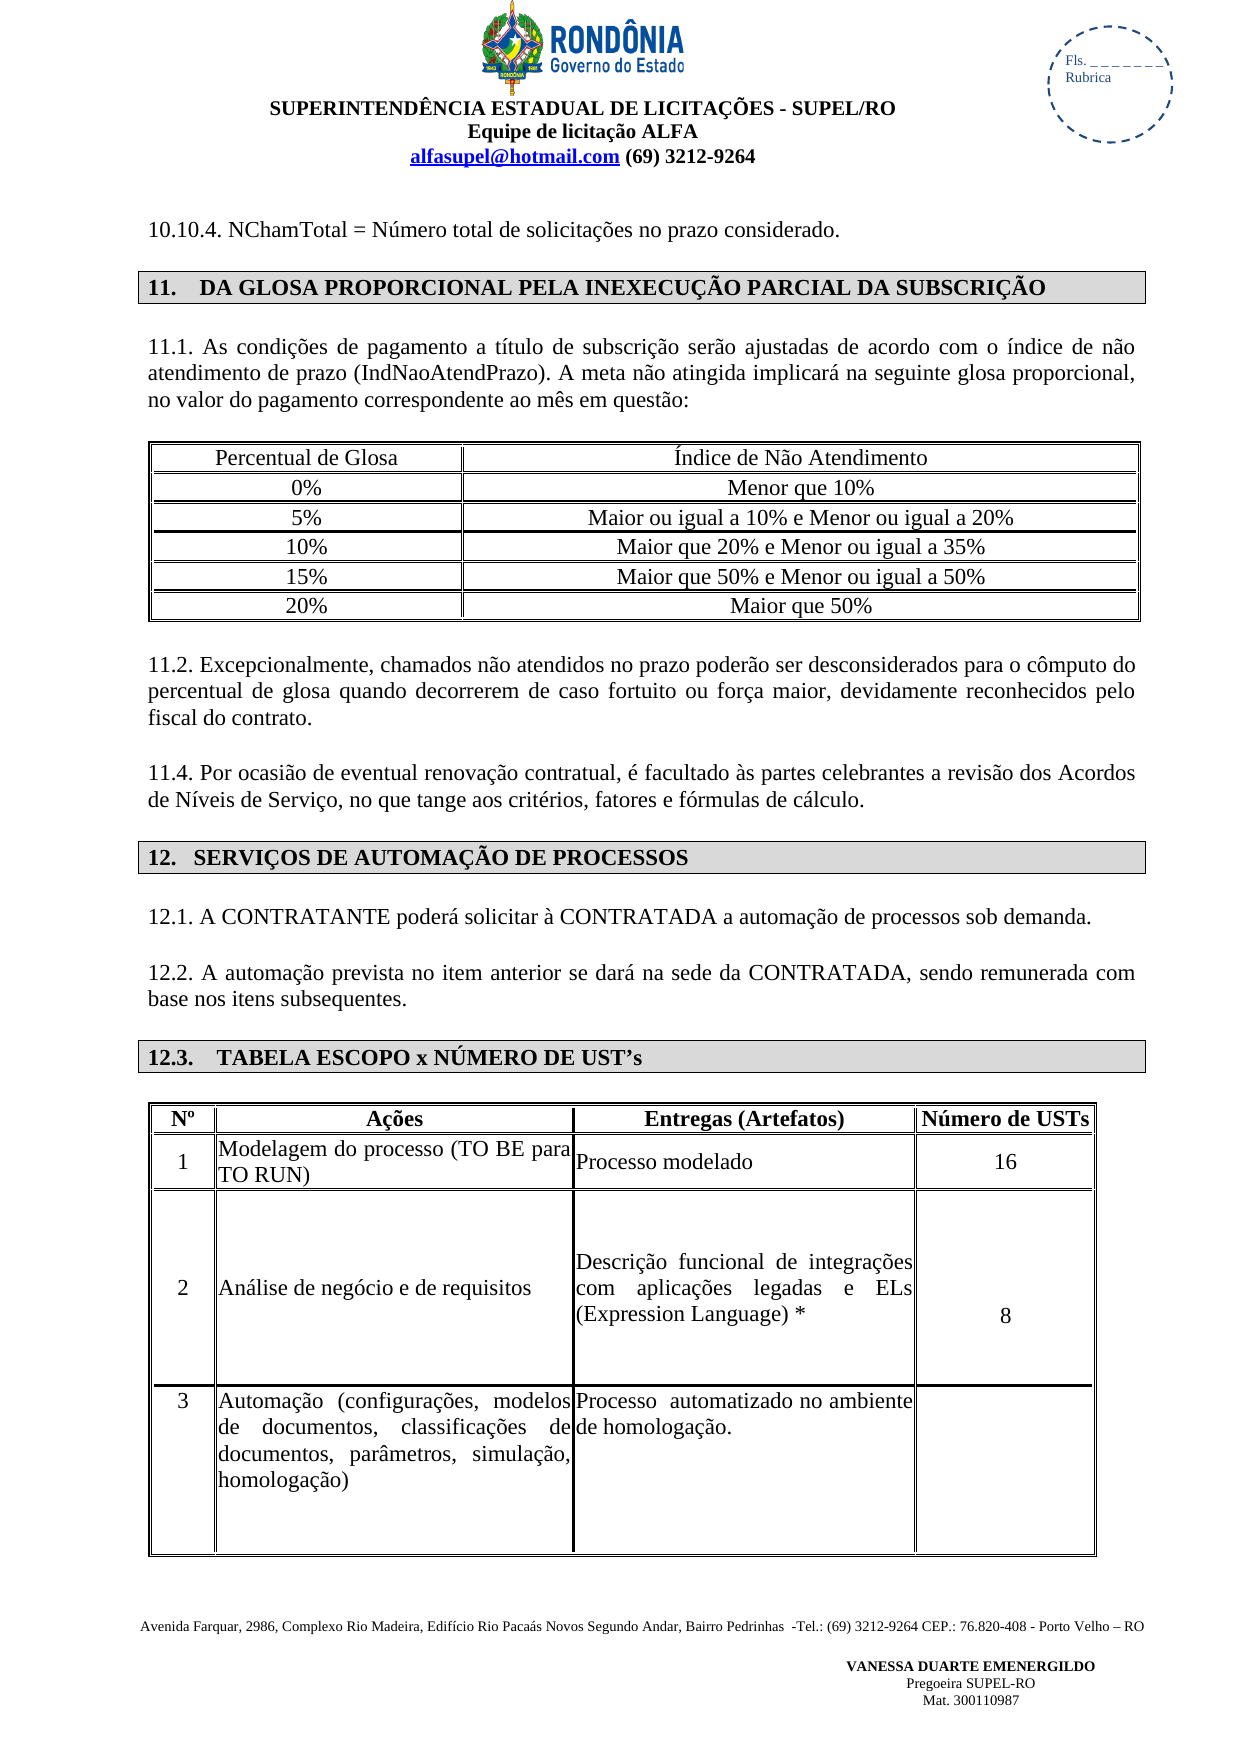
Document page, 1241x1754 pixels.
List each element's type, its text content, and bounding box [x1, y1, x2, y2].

table_header Ações [216, 1106, 573, 1132]
table_cell 0% [150, 471, 463, 500]
text 11.2. Excepcionalmente, chamados não atendidos no prazo poderão ser desconsiderados para o cômputo do percentual de glosa quando decorrerem de caso fortuito ou força maior, devidamente reconhecidos pelo fiscal do contrato. [148, 651, 1137, 730]
table_header Nº [152, 1106, 216, 1132]
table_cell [216, 1387, 573, 1554]
picture [481, 0, 684, 96]
text 11. DA GLOSA PROPORCIONAL PELA INEXECUÇÃO PARCIAL DA SUBSCRIÇÃO [139, 272, 1145, 303]
table_header Índice de Não Atendimento [463, 445, 1138, 471]
text 10.10.4. NChamTotal = Número total de solicitações no prazo considerado. [148, 216, 1137, 242]
table_cell Processo modelado [575, 1135, 914, 1188]
table_cell Descrição funcional de integrações com aplicações legadas e ELs (Expression Language) * [575, 1191, 914, 1384]
text 12.3. TABELA ESCOPO x NÚMERO DE UST’s [139, 1041, 1145, 1072]
text 11.1. As condições de pagamento a título de subscrição serão ajustadas de acordo com o índice de não atendimento de prazo (IndNaoAtendPrazo). A meta não atingida implicará na seguinte glosa proporcional, no valor do pagamento correspondente ao mês em questão: [148, 333, 1137, 412]
table_cell 8 [916, 1188, 1095, 1384]
table_cell 38 [916, 1384, 1094, 1554]
text 12. SERVIÇOS DE AUTOMAÇÃO DE PROCESSOS [139, 842, 1145, 873]
table_cell 15% [152, 560, 461, 589]
table_cell 20% [152, 589, 463, 619]
table_header Número de USTs [916, 1106, 1094, 1132]
table_cell Maior ou igual a 10% e Menor ou igual a 20% [464, 500, 1138, 530]
table_header Entregas (Artefatos) [573, 1106, 916, 1132]
table_cell Menor que 10% [463, 471, 1139, 500]
table_cell 16 [916, 1132, 1095, 1188]
table_cell 3 [152, 1384, 216, 1554]
table_cell 10% [152, 530, 461, 559]
table_cell Maior que 50% e Menor ou igual a 50% [464, 560, 1138, 589]
table_cell 5% [152, 500, 461, 530]
table_cell Modelagem do processo (TO BE para TO RUN) [217, 1135, 572, 1188]
table_header Percentual de Glosa [152, 445, 463, 471]
table_cell 1 [150, 1132, 216, 1188]
table_cell 2 [150, 1188, 216, 1384]
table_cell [573, 1387, 916, 1554]
table_cell Maior que 50% [463, 589, 1138, 619]
text 12.1. A CONTRATANTE poderá solicitar à CONTRATADA a automação de processos sob demanda. [148, 903, 1137, 929]
text 11.4. Por ocasião de eventual renovação contratual, é facultado às partes celebrantes a revisão dos Acordos de Níveis de Serviço, no que tange aos critérios, fatores e fórmulas de cálculo. [148, 759, 1137, 812]
text 12.2. A automação prevista no item anterior se dará na sede da CONTRATADA, sendo remunerada com base nos itens subsequentes. [148, 958, 1137, 1011]
table_cell Análise de negócio e de requisitos [217, 1191, 572, 1384]
table_cell Maior que 20% e Menor ou igual a 35% [464, 530, 1138, 559]
